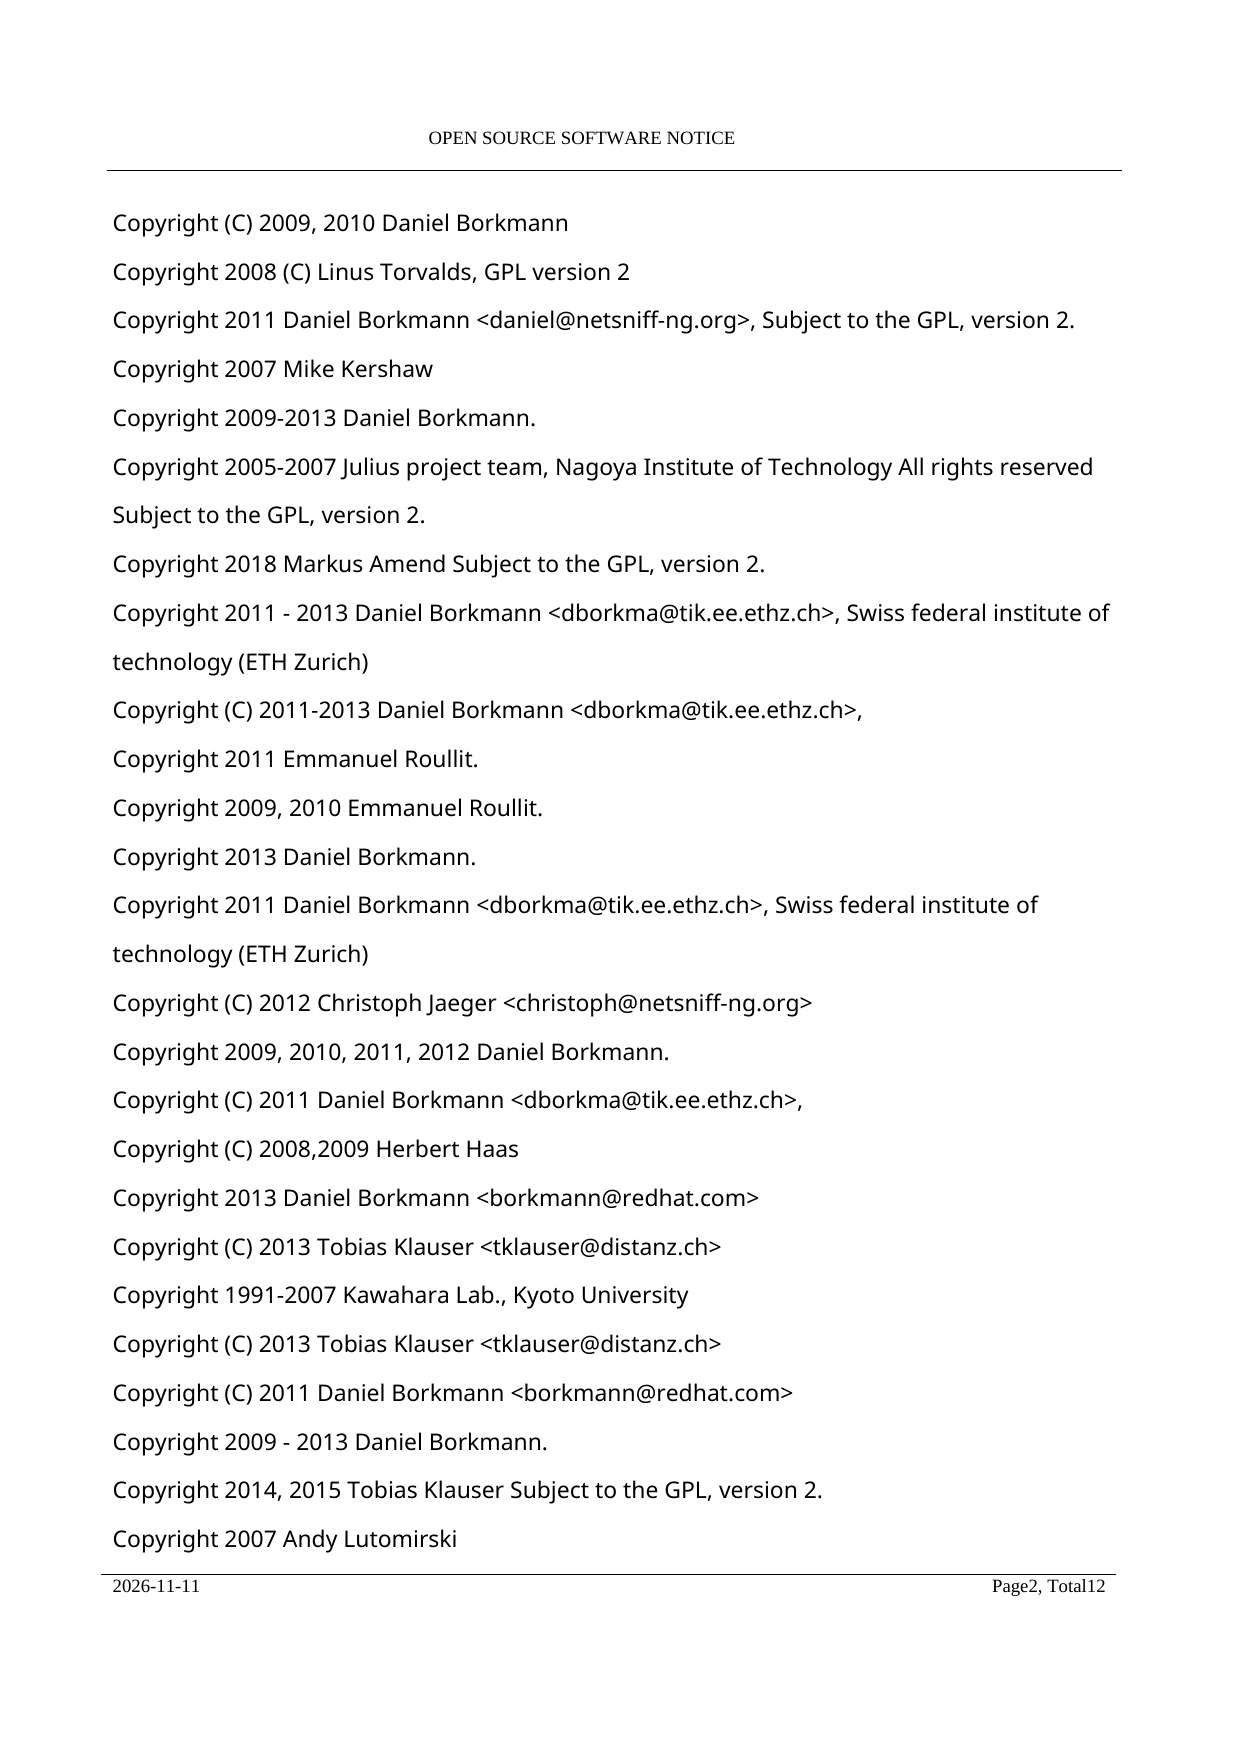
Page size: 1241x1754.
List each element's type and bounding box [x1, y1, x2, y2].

text [112, 206, 1128, 1555]
